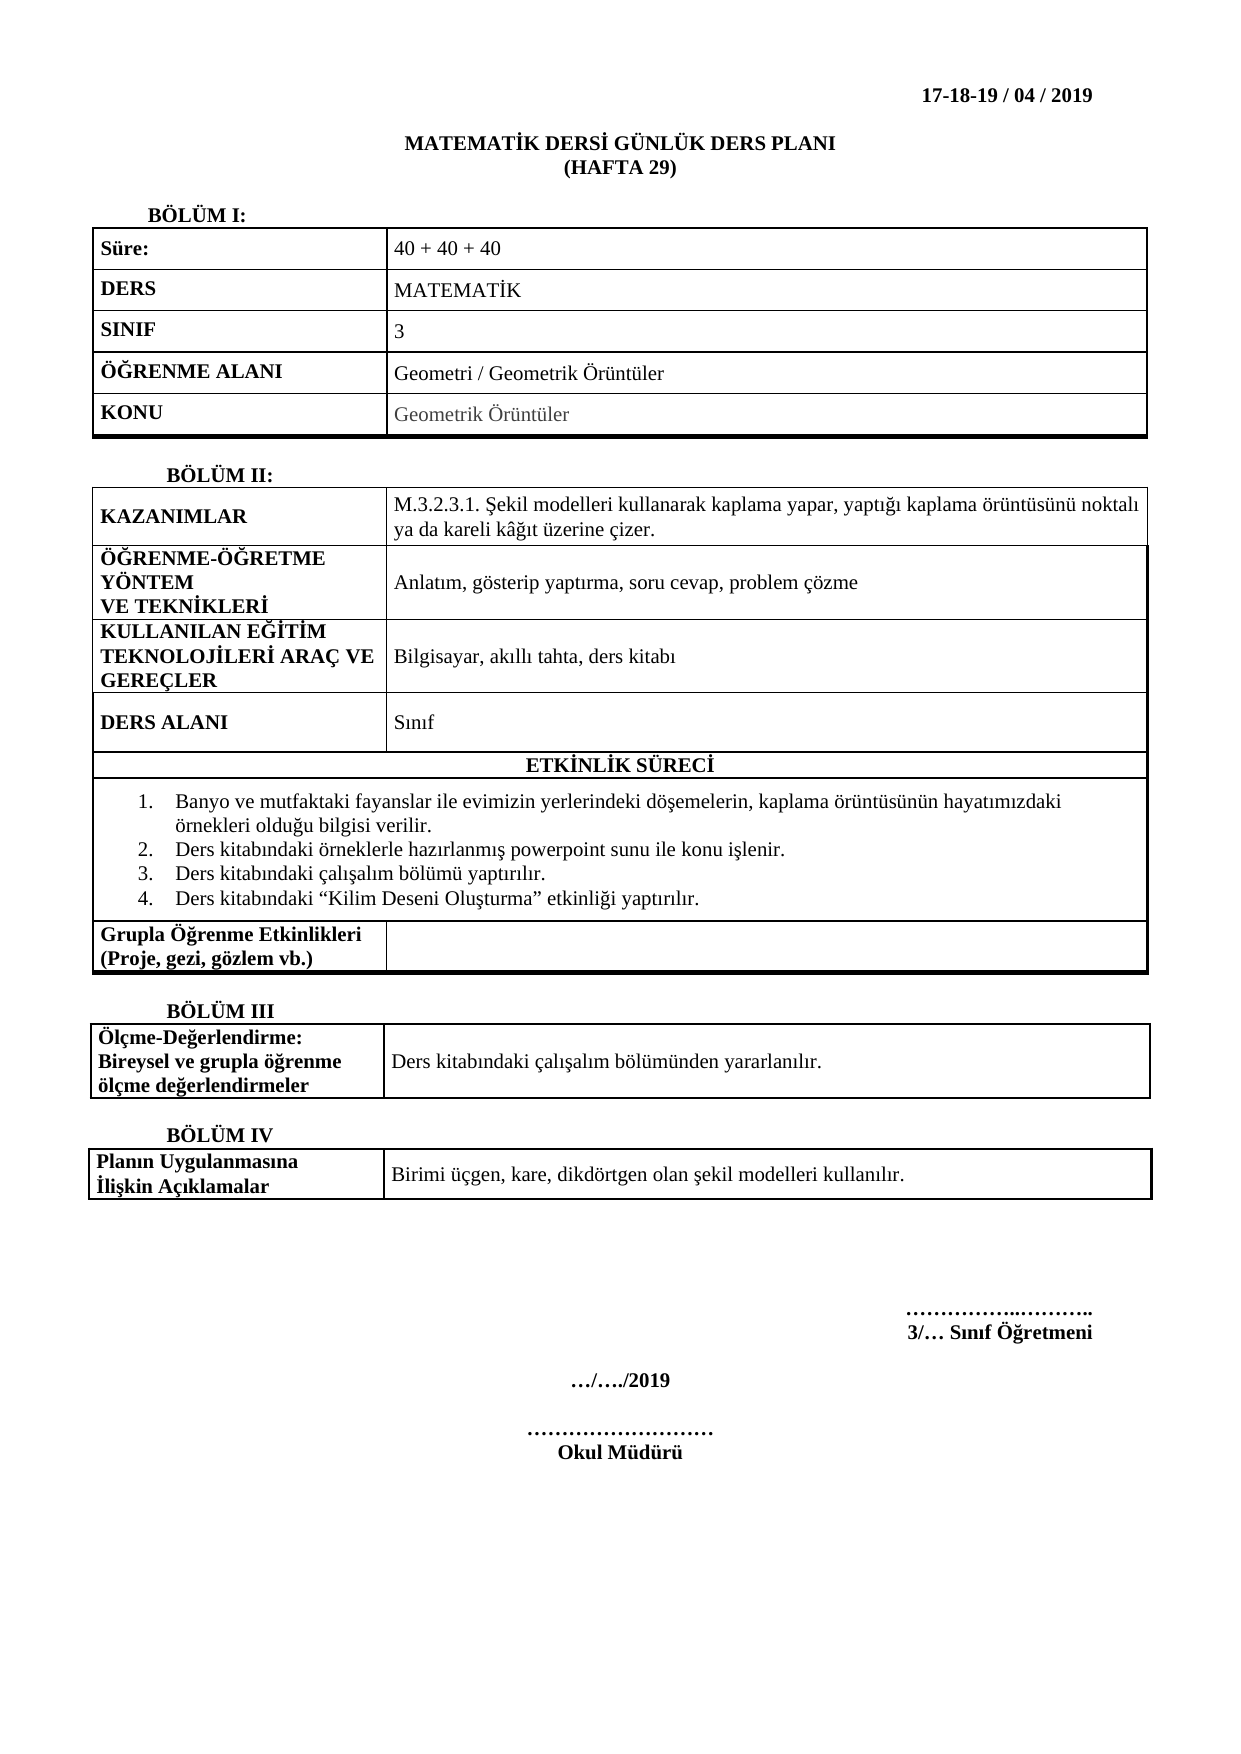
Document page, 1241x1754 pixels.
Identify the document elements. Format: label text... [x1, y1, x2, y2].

text (HAFTA 29) [148, 155, 1092, 179]
text ……………..……….. [148, 1296, 1092, 1320]
subtitle BÖLÜM III [148, 999, 1092, 1023]
table_cell KULLANILAN EĞİTİM TEKNOLOJİLERİ ARAÇ VE GEREÇLER [93, 620, 386, 692]
table_cell Grupla Öğrenme Etkinlikleri (Proje, gezi, gözlem vb.) [94, 922, 386, 970]
table_header Ölçme-Değerlendirme: Bireysel ve grupla öğrenme ölçme değerlendirmeler [92, 1025, 383, 1097]
table_header 40 + 40 + 40 [388, 229, 1146, 268]
text BÖLÜM II: [148, 463, 1092, 487]
table_header Birimi üçgen, kare, dikdörtgen olan şekil modelleri kullanılır. [385, 1150, 1150, 1198]
text BÖLÜM I: [148, 203, 1092, 227]
text MATEMATİK DERSİ GÜNLÜK DERS PLANI [148, 131, 1092, 155]
table_cell ETKİNLİK SÜRECİ [94, 753, 1146, 777]
table_cell Bilgisayar, akıllı tahta, ders kitabı [387, 620, 1146, 692]
table_header M.3.2.3.1. Şekil modelleri kullanarak kaplama yapar, yaptığı kaplama örüntüsünü noktalı ya da kareli kâğıt üzerine çizer. [387, 488, 1147, 545]
subtitle BÖLÜM IV [148, 1123, 1092, 1147]
table_cell Geometri / Geometrik Örüntüler [388, 353, 1146, 392]
table_cell Sınıf [387, 693, 1146, 751]
table_header Planın Uygulanmasına İlişkin Açıklamalar [90, 1150, 383, 1198]
table_header Süre: [94, 229, 386, 268]
table_cell Banyo ve mutfaktaki fayanslar ile evimizin yerlerindeki döşemelerin, kaplama örüntüsünün hayatımızdaki örnekleri olduğu bilgisi verilir. Ders kitabındaki örneklerle hazırlanmış powerpoint sunu ile konu işlenir. Ders kitabındaki çalışalım bölümü yaptırılır. Ders kitabındaki “Kilim Deseni Oluşturma” etkinliği yaptırılır. [94, 779, 1146, 920]
table_header KAZANIMLAR [93, 488, 386, 545]
text 17-18-19 / 04 / 2019 [148, 83, 1092, 107]
table_cell DERS ALANI [94, 693, 386, 751]
table_cell 3 [388, 311, 1146, 351]
table_cell ÖĞRENME-ÖĞRETME YÖNTEM VE TEKNİKLERİ [93, 546, 386, 618]
table_cell ÖĞRENME ALANI [94, 353, 386, 392]
table_cell DERS [94, 270, 386, 310]
text 3/… Sınıf Öğretmeni [148, 1320, 1092, 1344]
table_cell KONU [94, 394, 386, 434]
text …/…./2019 [148, 1368, 1092, 1392]
text Okul Müdürü [148, 1440, 1092, 1464]
table_header Ders kitabındaki çalışalım bölümünden yararlanılır. [385, 1025, 1149, 1097]
text ……………………… [148, 1416, 1092, 1440]
table_cell SINIF [94, 311, 386, 351]
table_cell Geometrik Örüntüler [388, 394, 1146, 434]
table_cell Anlatım, gösterip yaptırma, soru cevap, problem çözme [387, 546, 1146, 618]
table_cell [387, 922, 1146, 970]
table_cell MATEMATİK [388, 270, 1146, 310]
